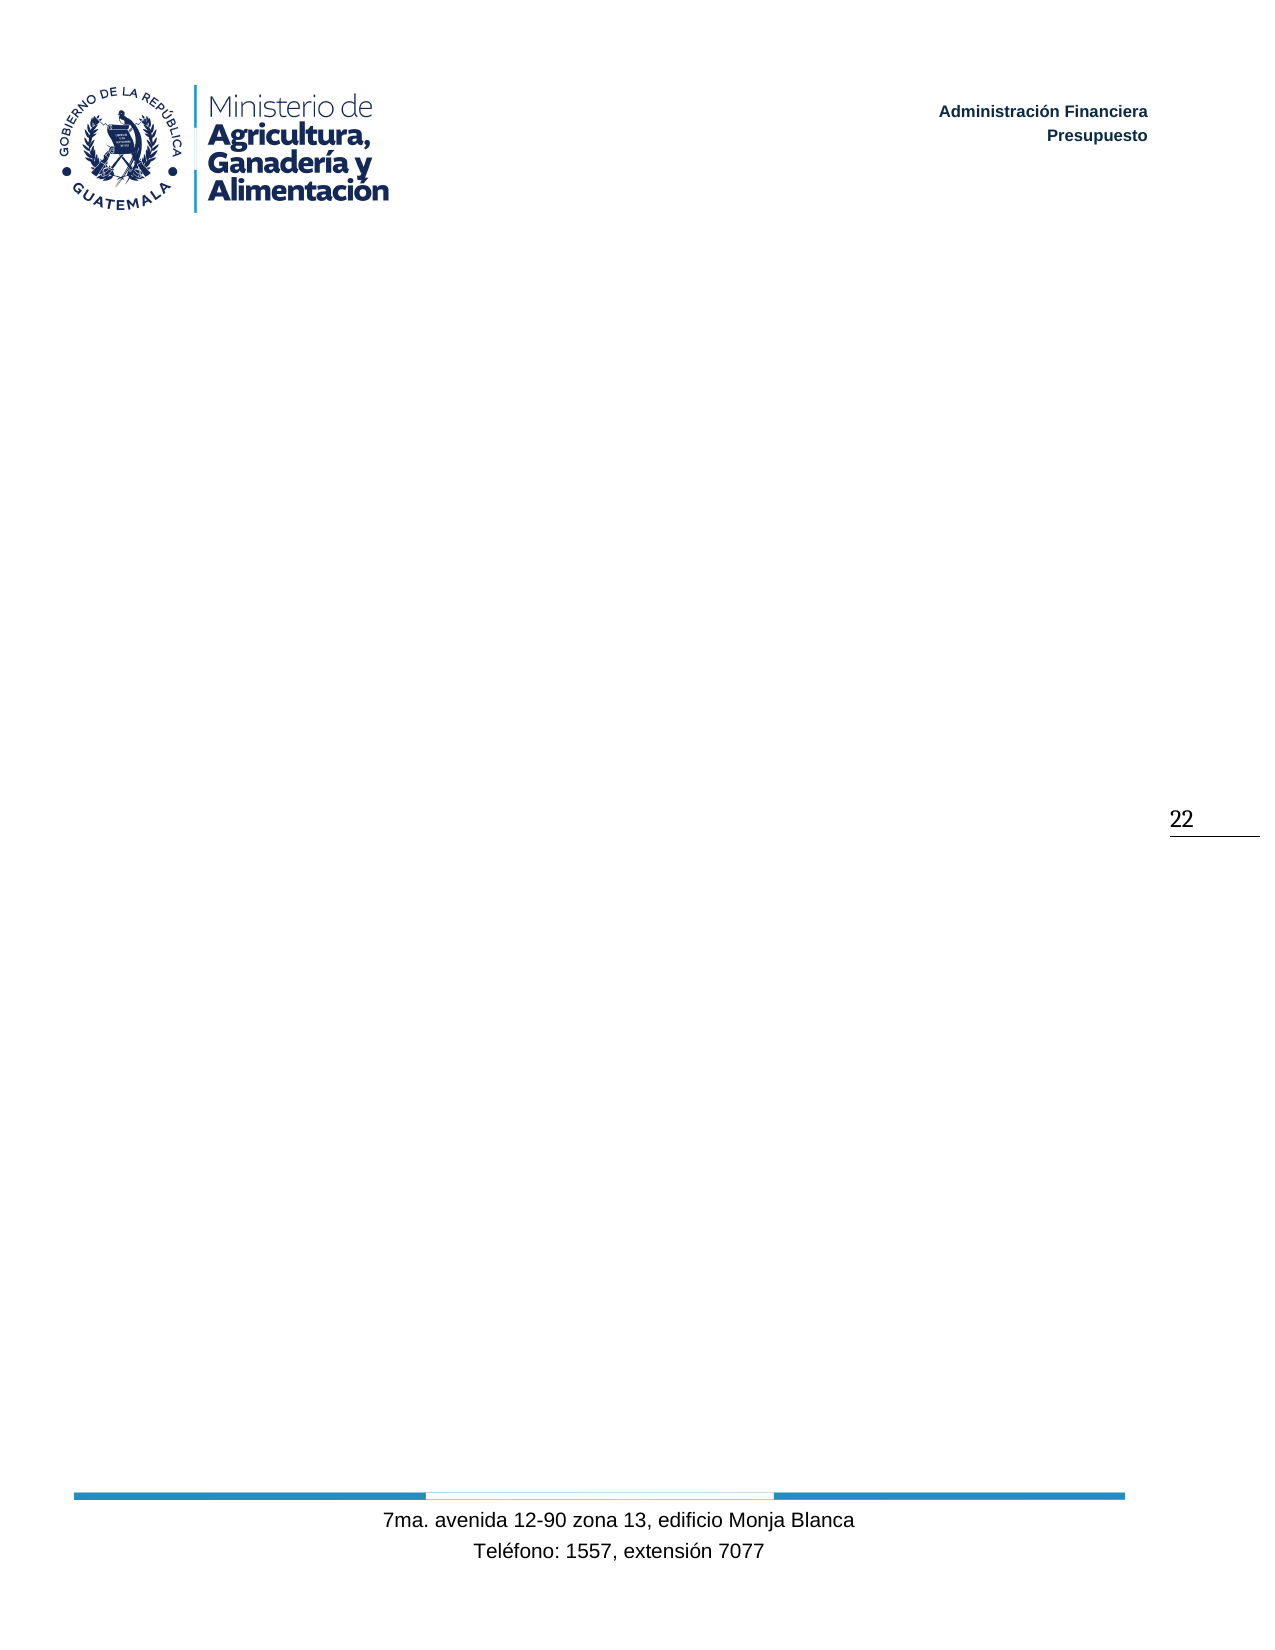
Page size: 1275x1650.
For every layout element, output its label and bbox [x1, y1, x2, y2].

picture [0, 1483, 1237, 1509]
picture [49, 76, 403, 223]
